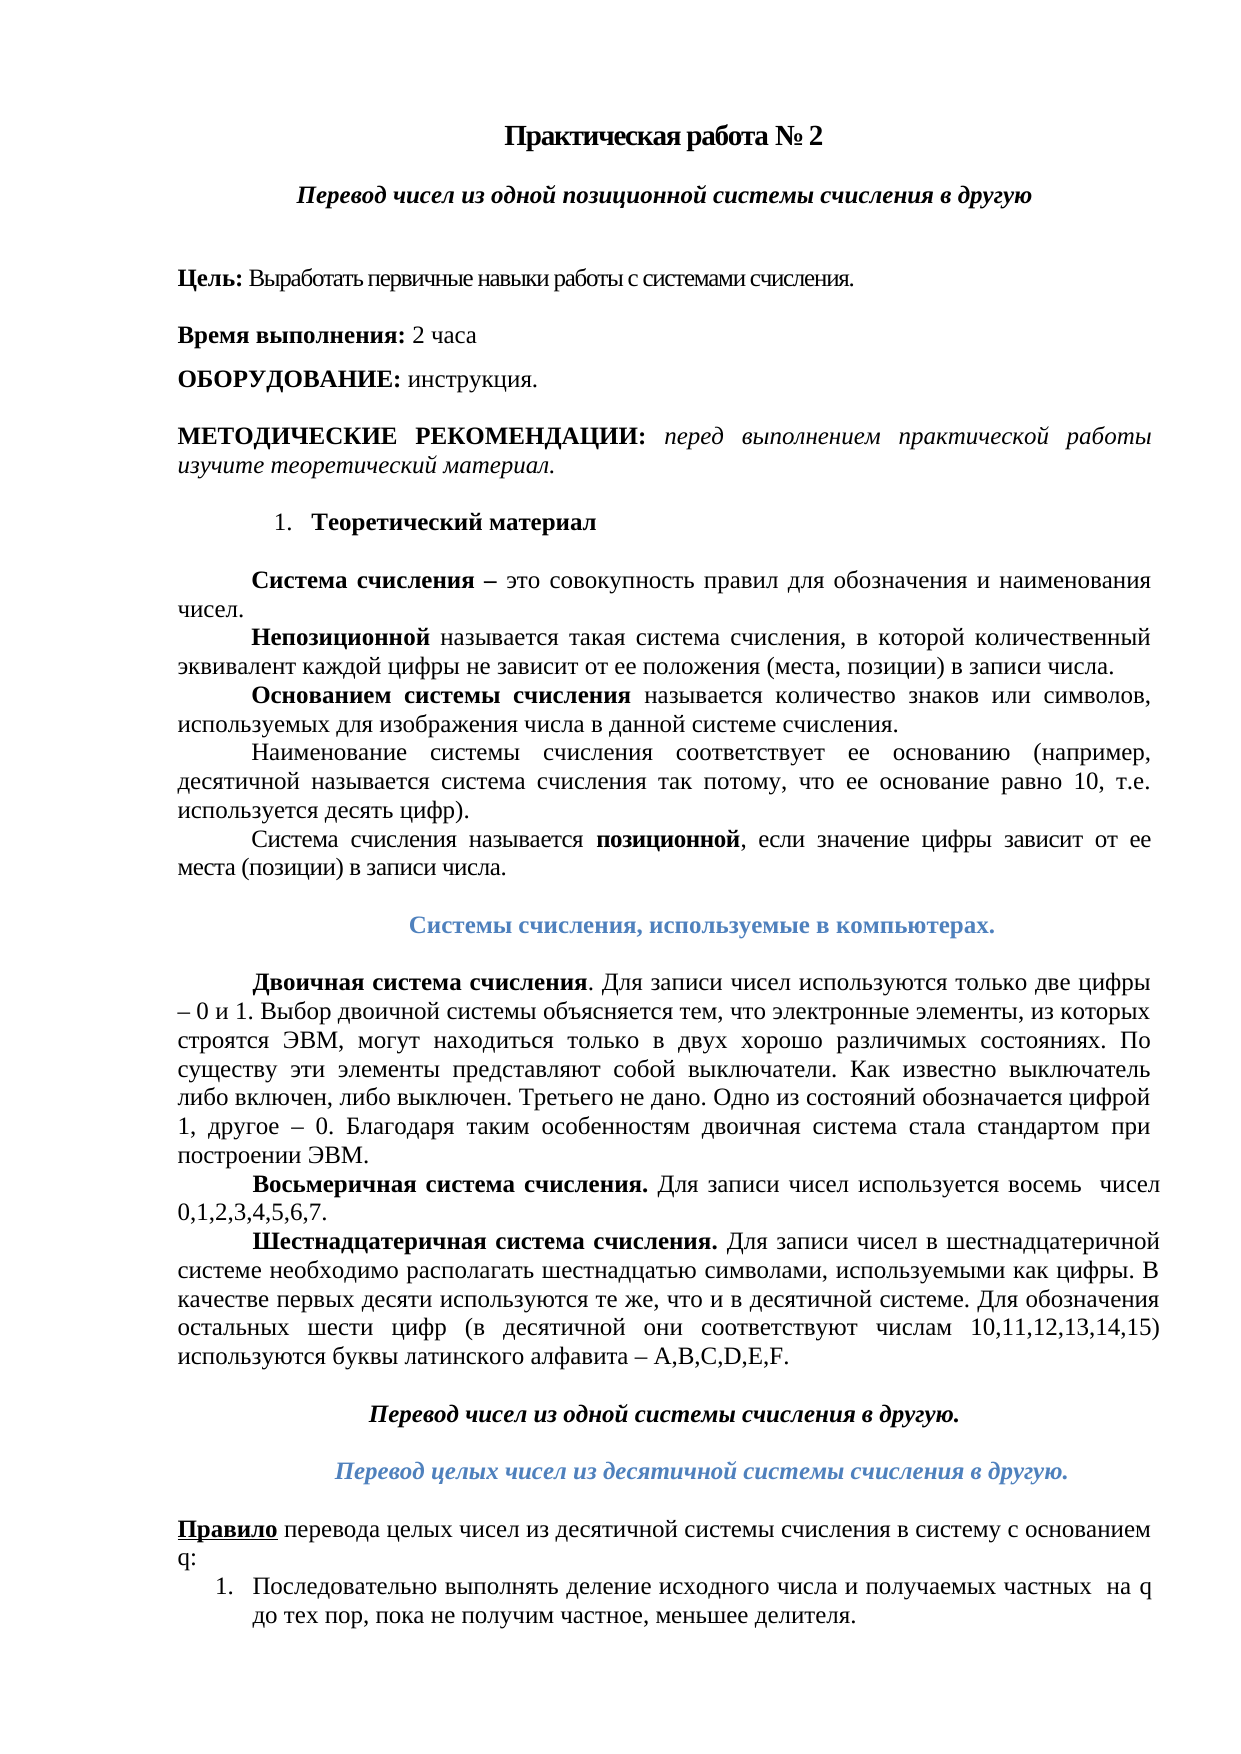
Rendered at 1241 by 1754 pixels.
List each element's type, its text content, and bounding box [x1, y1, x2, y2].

text Перевод чисел из одной позиционной системы счисления в другую [177, 180, 1152, 209]
text Двоичная система счисления. Для записи чисел используются только две цифры – 0 и 1. Выбор двоичной системы объясняется тем, что электронные элементы, из которых строятся ЭВМ, могут находиться только в двух хорошо различимых состояниях. По существу эти элементы представляют собой выключатели. Как известно выключатель либо включен, либо выключен. Третьего не дано. Одно из состояний обозначается цифрой 1, другое – 0. Благодаря таким особенностям двоичная система стала стандартом при построении ЭВМ. [177, 967, 1152, 1169]
subtitle Системы счисления, используемые в компьютерах. [177, 910, 1152, 939]
text Правило перевода целых чисел из десятичной системы счисления в систему с основанием q: [177, 1514, 1152, 1571]
text Шестнадцатеричная система счисления. Для записи чисел в шестнадцатеричной системе необходимо располагать шестнадцатью символами, используемыми как цифры. В качестве первых десяти используются те же, что и в десятичной системе. Для обозначения остальных шести цифр (в десятичной они соответствуют числам 10,11,12,13,14,15) используются буквы латинского алфавита – A,B,C,D,E,F. [177, 1226, 1161, 1370]
subtitle Перевод чисел из одной системы счисления в другую. [177, 1399, 1152, 1427]
list Теоретический материал [274, 507, 1152, 536]
text Наименование системы счисления соответствует ее основанию (например, десятичной называется система счисления так потому, что ее основание равно 10, т.е. используется десять цифр). [177, 737, 1152, 824]
text Восьмеричная система счисления. Для записи чисел используется восемь чисел 0,1,2,3,4,5,6,7. [177, 1169, 1161, 1226]
text Непозиционной называется такая система счисления, в которой количественный эквивалент каждой цифры не зависит от ее положения (места, позиции) в записи числа. [177, 622, 1152, 680]
subtitle Перевод целых чисел из десятичной системы счисления в другую. [177, 1456, 1152, 1485]
text Практическая работа № 2 [177, 118, 1152, 152]
text Цель: Выработать первичные навыки работы с системами счисления. [177, 263, 1151, 292]
text Время выполнения: 2 часа [177, 321, 1152, 349]
text Основанием системы счисления называется количество знаков или символов, используемых для изображения числа в данной системе счисления. [177, 680, 1152, 737]
text Система счисления – это совокупность правил для обозначения и наименования чисел. [177, 565, 1152, 622]
text ОБОРУДОВАНИЕ: инструкция. [177, 364, 1152, 392]
text МЕТОДИЧЕСКИЕ РЕКОМЕНДАЦИИ: перед выполнением практической работы изучите теоретический материал. [177, 421, 1152, 479]
text Система счисления называется позиционной, если значение цифры зависит от ее места (позиции) в записи числа. [177, 824, 1152, 881]
list Последовательно выполнять деление исходного числа и получаемых частных на q до тех пор, пока не получим частное, меньшее делителя. [215, 1571, 1152, 1629]
